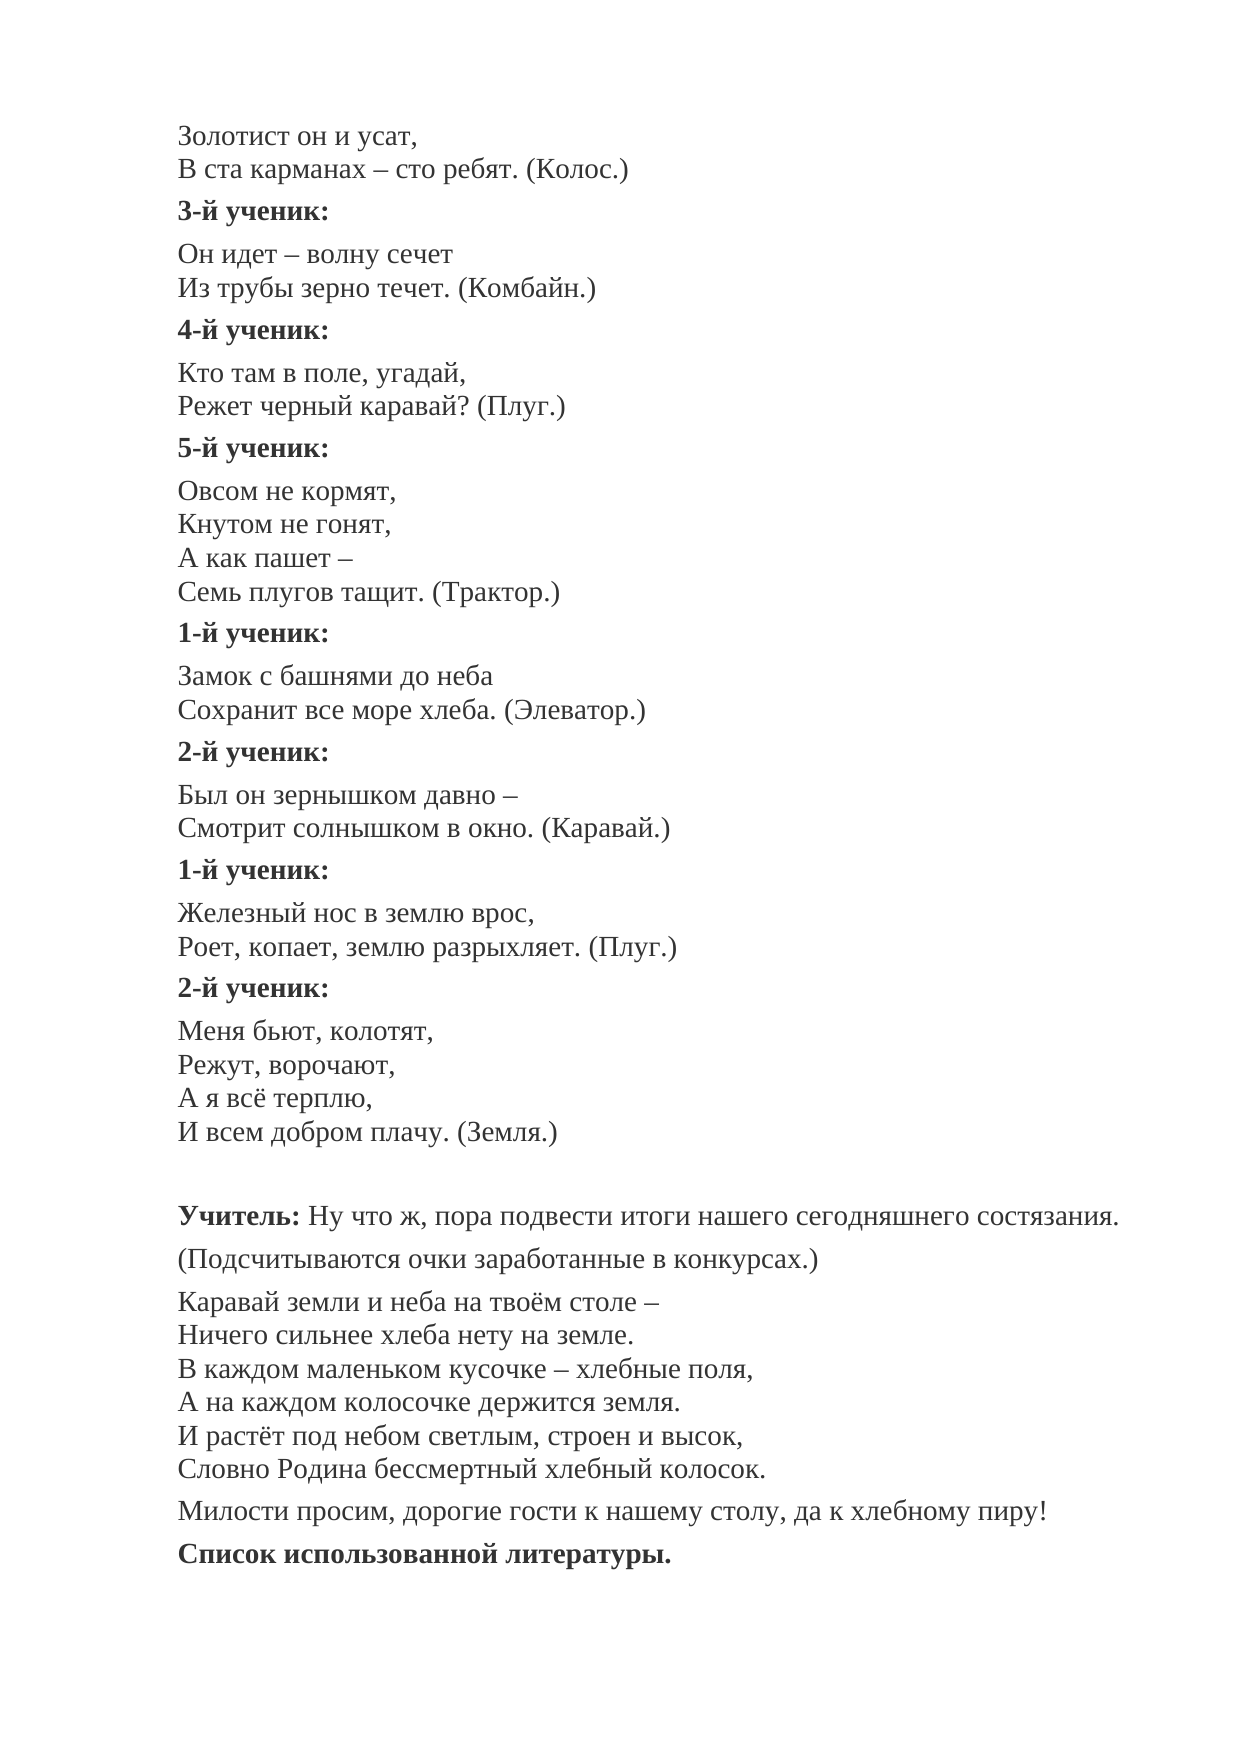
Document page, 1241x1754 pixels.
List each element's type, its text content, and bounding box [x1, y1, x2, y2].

text 1-й ученик: [177, 616, 1152, 649]
text Он идет – волну сечет Из трубы зерно течет. (Комбайн.) [177, 236, 1152, 303]
text 3-й ученик: [177, 193, 1152, 227]
text Овсом не кормят, Кнутом не гонят, А как пашет – Семь плугов тащит. (Трактор.) [177, 473, 1152, 607]
text Кто там в поле, угадай, Режет черный каравай? (Плуг.) [177, 355, 1152, 422]
text Милости просим, дорогие гости к нашему столу, да к хлебному пиру! [177, 1493, 1152, 1527]
text Меня бьют, колотят, Режут, ворочают, А я всё терплю, И всем добром плачу. (Земля.) [177, 1013, 1152, 1148]
text 4-й ученик: [177, 312, 1152, 345]
text Замок с башнями до неба Сохранит все море хлеба. (Элеватор.) [177, 658, 1152, 726]
text Каравай земли и неба на твоём столе – Ничего сильнее хлеба нету на земле. В каждом маленьком кусочке – хлебные поля, А на каждом колосочке держится земля. И растёт под небом светлым, строен и высок, Словно Родина бессмертный хлебный колосок. [177, 1284, 1152, 1485]
text (Подсчитываются очки заработанные в конкурсах.) [177, 1241, 1152, 1274]
text 5-й ученик: [177, 430, 1152, 464]
text 1-й ученик: [177, 852, 1152, 886]
text Учитель: Ну что ж, пора подвести итоги нашего сегодняшнего состязания. [177, 1198, 1152, 1231]
text Был он зернышком давно – Смотрит солнышком в окно. (Каравай.) [177, 777, 1152, 844]
text Список использованной литературы. [177, 1536, 1152, 1570]
text Железный нос в землю врос, Роет, копает, землю разрыхляет. (Плуг.) [177, 895, 1152, 962]
text 2-й ученик: [177, 971, 1152, 1004]
text Золотист он и усат, В ста карманах – сто ребят. (Колос.) [177, 118, 1152, 185]
text 2-й ученик: [177, 734, 1152, 767]
